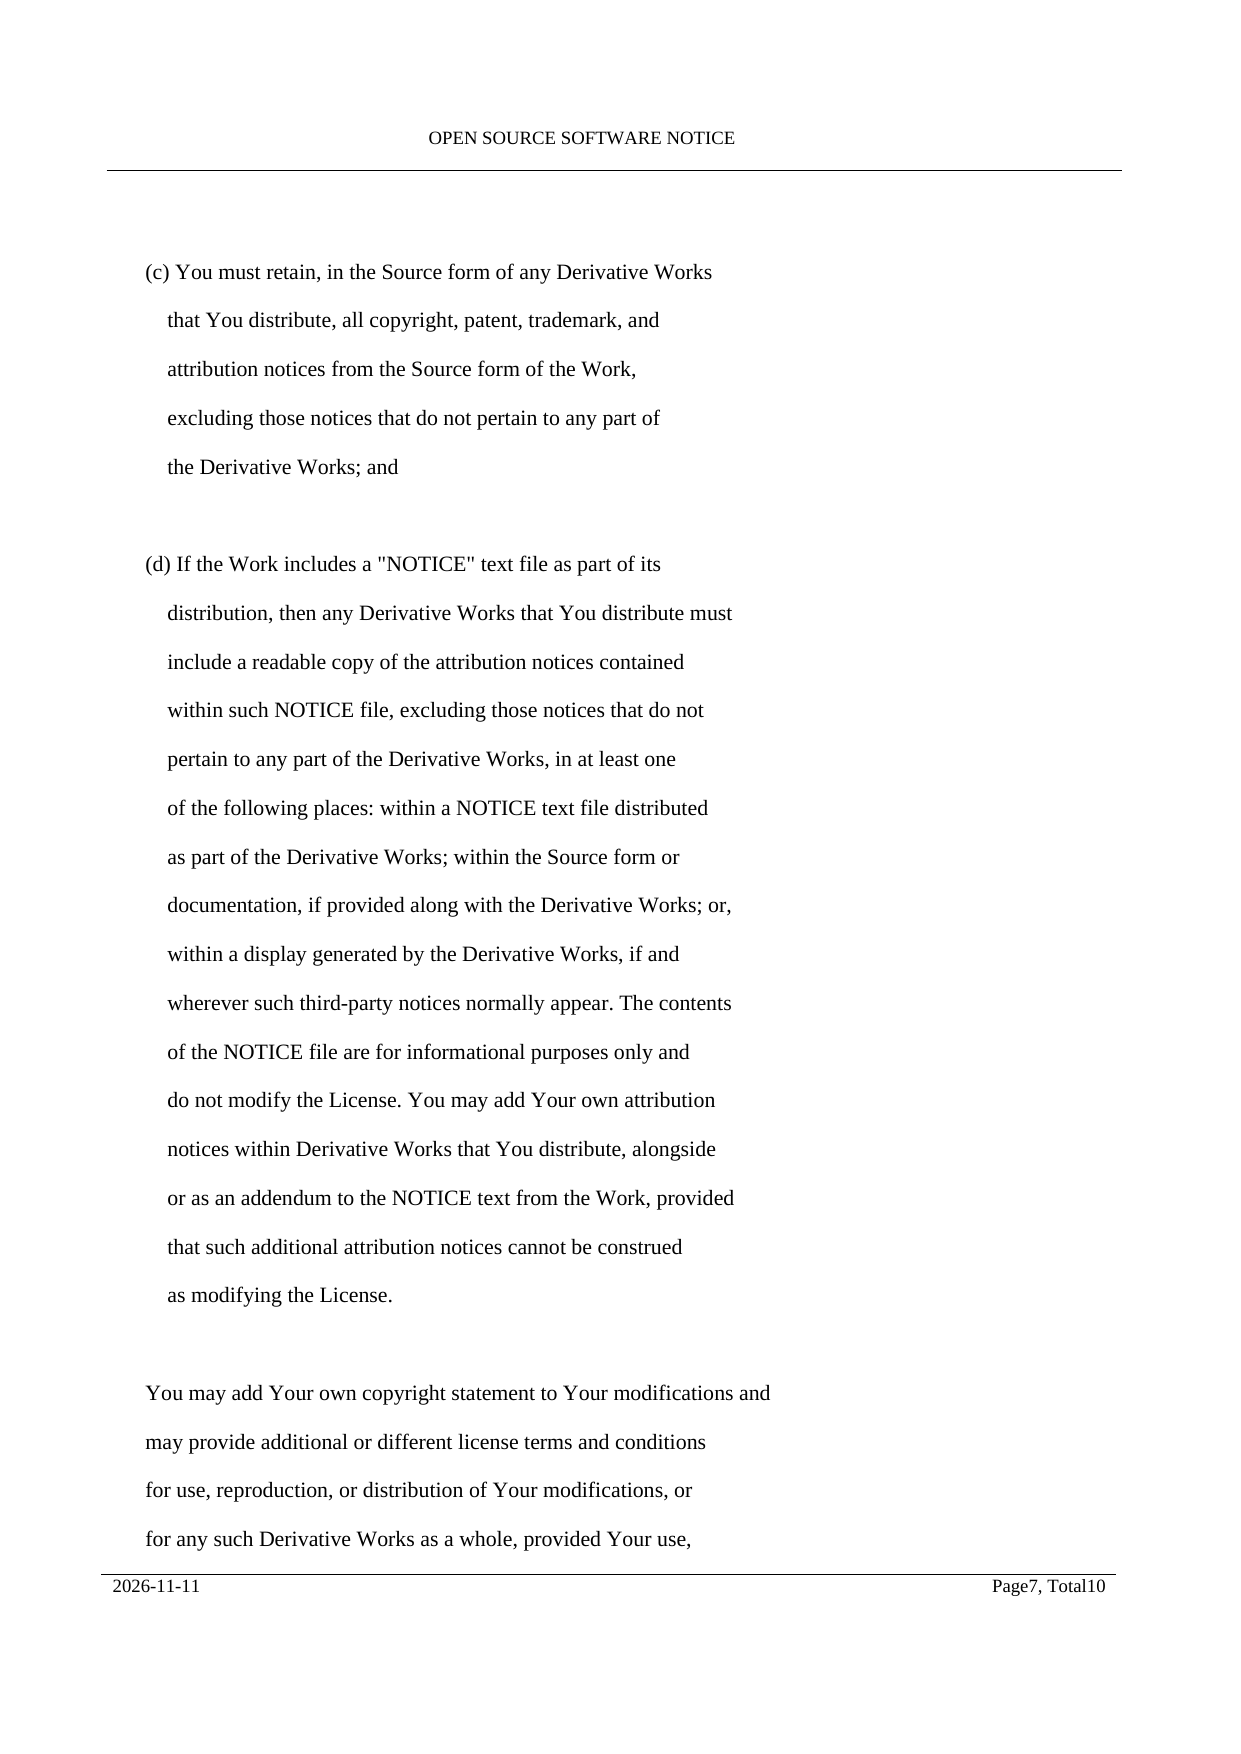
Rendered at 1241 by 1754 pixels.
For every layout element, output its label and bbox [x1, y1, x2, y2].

text [112, 206, 1128, 1555]
